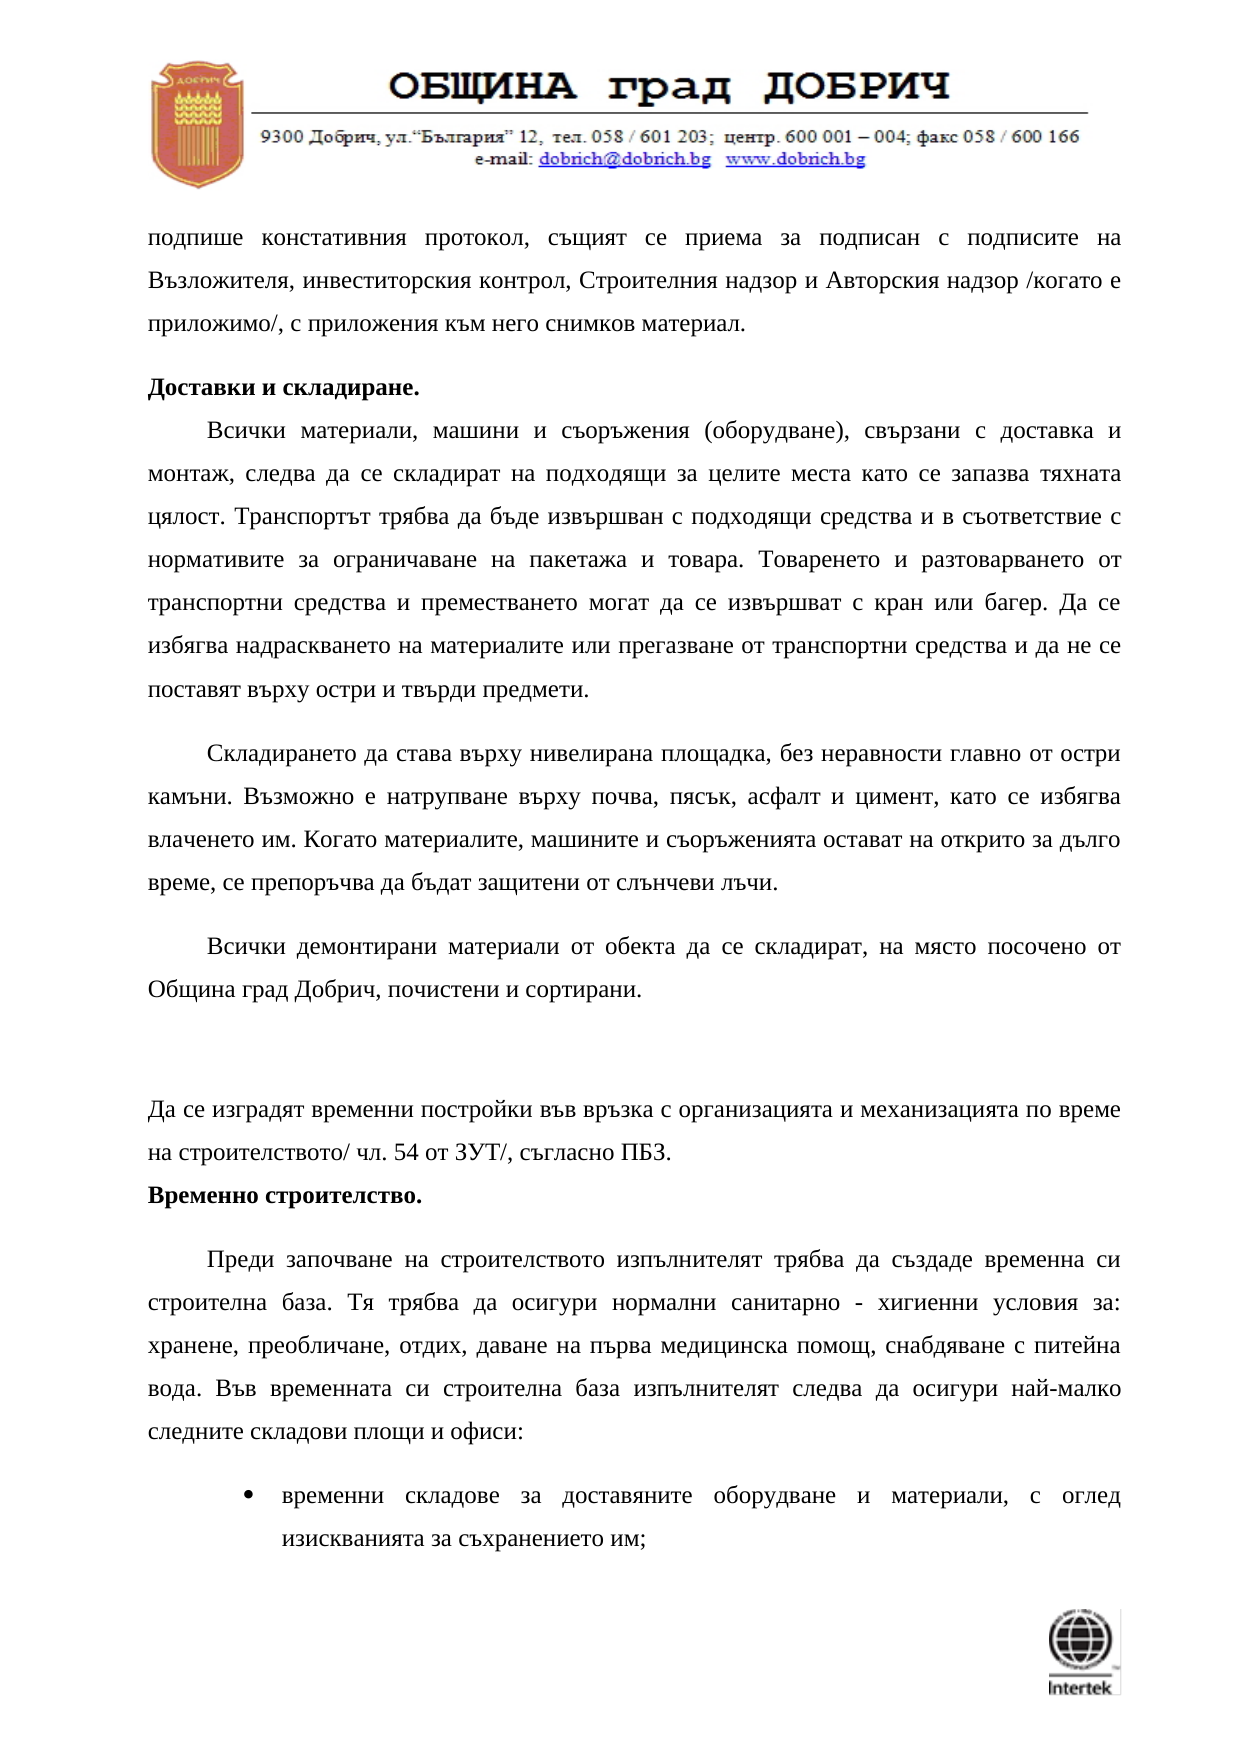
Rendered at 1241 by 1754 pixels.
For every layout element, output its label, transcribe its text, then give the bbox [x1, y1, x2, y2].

text Да се изградят временни постройки във връзка с организацията и механизацията по време на строителството/ чл. 54 от ЗУТ/, съгласно ПБЗ. [148, 1094, 1122, 1166]
text Складирането да става върху нивелирана площадка, без неравности главно от остри камъни. Възможно е натрупване върху почва, пясък, асфалт и цимент, като се избягва влаченето им. Когато материалите, машините и съоръженията остават на открито за дълго време, се препоръчва да бъдат защитени от слънчеви лъчи. [148, 738, 1122, 896]
text Преди започване на строителството изпълнителят трябва да създаде временна си строителна база. Тя трябва да осигури нормални санитарно - хигиенни условия за: хранене, преобличане, отдих, даване на първа медицинска помощ, снабдяване с питейна вода. Във временната си строителна база изпълнителят следва да осигури най-малко следните складови площи и офиси: [148, 1244, 1122, 1445]
list временни складове за доставяните оборудване и материали, с оглед изискванията за съхранението им; [244, 1480, 1122, 1552]
picture [147, 59, 1093, 192]
text Всички материали, машини и съоръжения (оборудване), свързани с доставка и монтаж, следва да се складират на подходящи за целите места като се запазва тяхната цялост. Транспортът трябва да бъде извършван с подходящи средства и в съответствие с нормативите за ограничаване на пакетажа и товара. Товаренето и разтоварването от транспортни средства и преместването могат да се извършват с кран или багер. Да се избягва надраскването на материалите или прегазване от транспортни средства и да не се поставят върху остри и твърди предмети. [148, 415, 1122, 702]
text Временно строителство. [148, 1180, 1122, 1209]
text Доставки и складиране. [148, 372, 1122, 401]
picture [1049, 1609, 1123, 1697]
text Всички демонтирани материали от обекта да се складират, на място посочено от Община град Добрич, почистени и сортирани. [148, 931, 1122, 1003]
